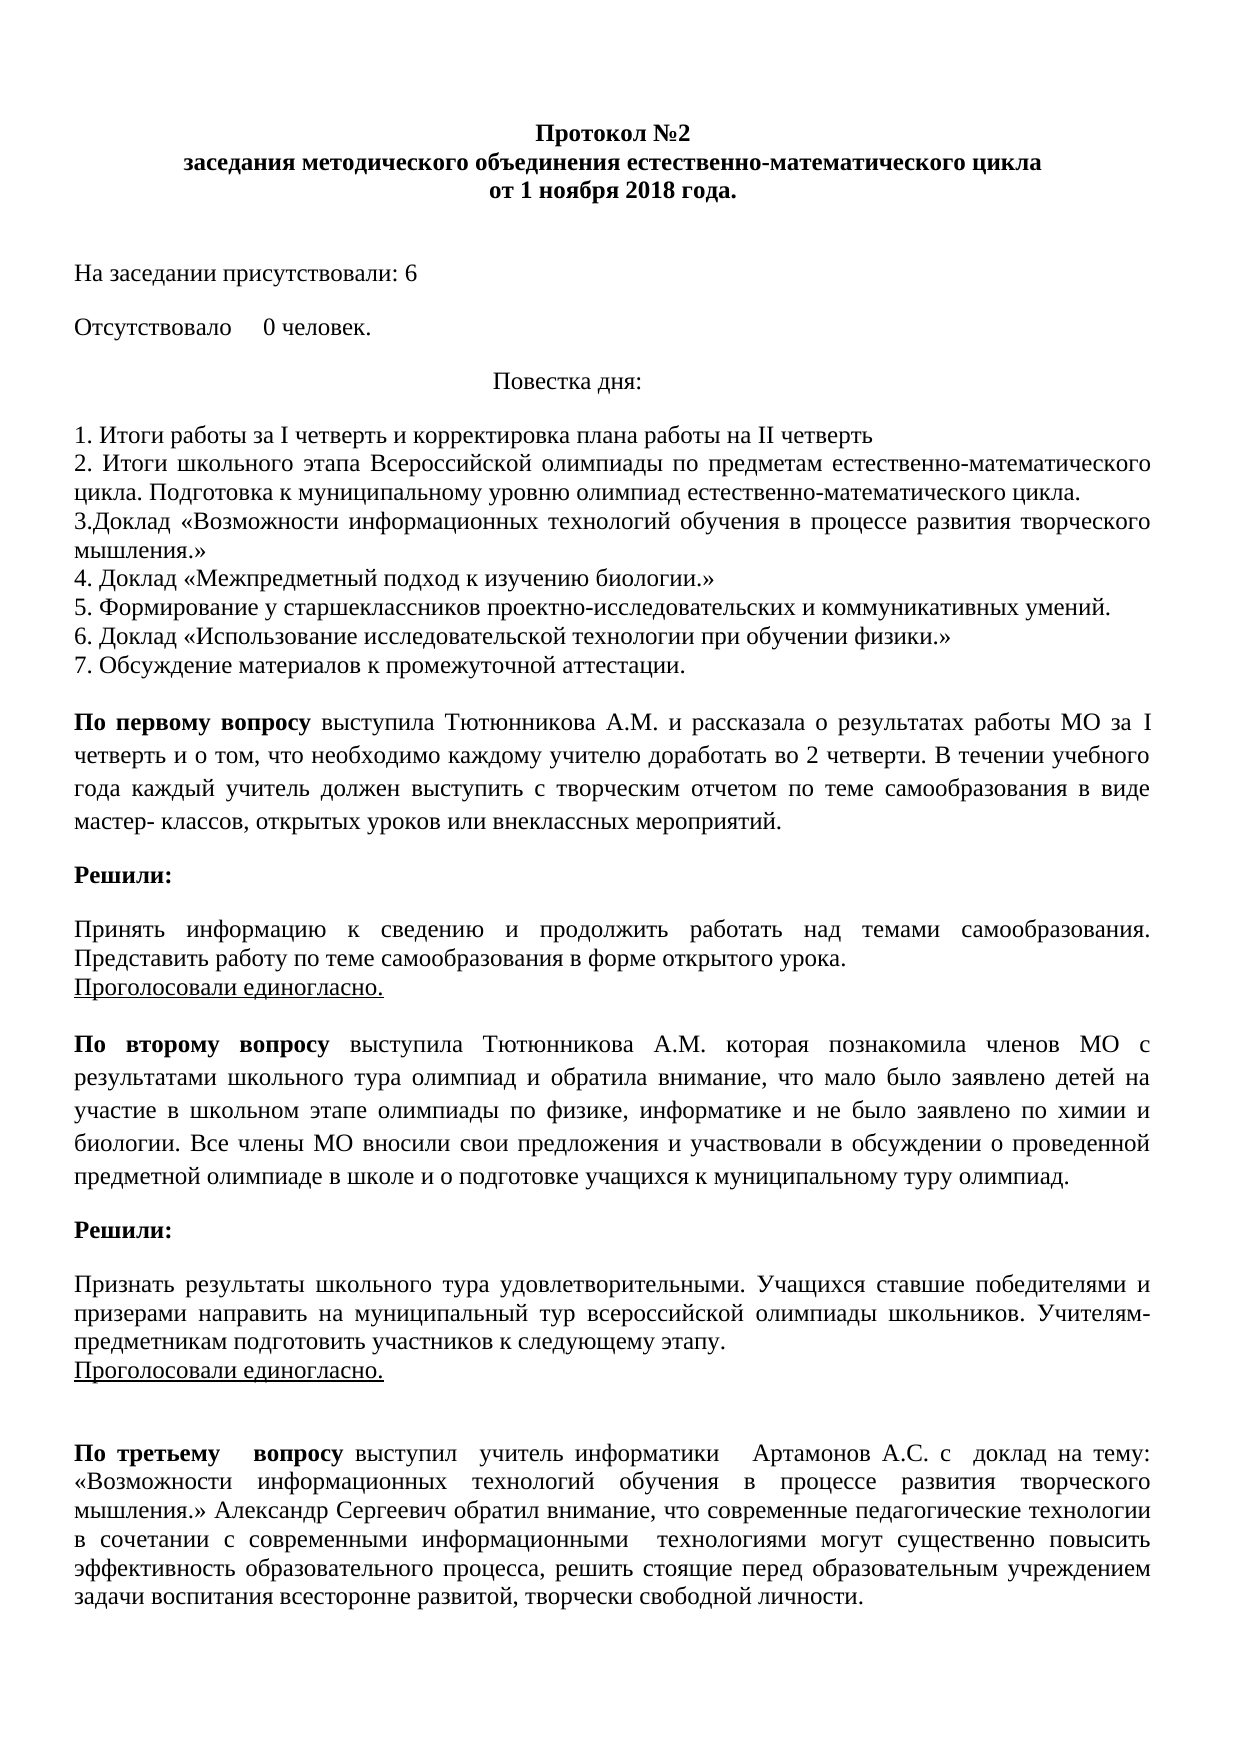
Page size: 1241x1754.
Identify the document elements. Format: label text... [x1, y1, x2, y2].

text По второму вопросу выступила Тютюнникова А.М. которая познакомила членов МО с результатами школьного тура олимпиад и обратила внимание, что мало было заявлено детей на участие в школьном этапе олимпиады по физике, информатике и не было заявлено по химии и биологии. Все члены МО вносили свои предложения и участвовали в обсуждении о проведенной предметной олимпиаде в школе и о подготовке учащихся к муниципальному туру олимпиад. [74, 1029, 1152, 1190]
text Отсутствовало 0 человек. [74, 312, 1152, 341]
text заседания методического объединения естественно-математического цикла [74, 147, 1152, 176]
text 1. Итоги работы за I четверть и корректировка плана работы на II четверть [74, 420, 1152, 448]
text Признать результаты школьного тура удовлетворительными. Учащихся ставшие победителями и призерами направить на муниципальный тур всероссийской олимпиады школьников. Учителям-предметникам подготовить участников к следующему этапу. [74, 1269, 1152, 1355]
text Решили: [74, 1215, 1152, 1244]
text Протокол №2 [74, 118, 1152, 147]
text 5. Формирование у старшеклассников проектно-исследовательских и коммуникативных умений. [74, 592, 1152, 621]
text По третьему вопросу выступил учитель информатики Артамонов А.С. с доклад на тему: «Возможности информационных технологий обучения в процессе развития творческого мышления.» Александр Сергеевич обратил внимание, что современные педагогические технологии в сочетании с современными информационными технологиями могут существенно повысить эффективность образовательного процесса, решить стоящие перед образовательным учреждением задачи воспитания всесторонне развитой, творчески свободной личности. [74, 1438, 1152, 1610]
text Решили: [74, 860, 1152, 889]
text 7. Обсуждение материалов к промежуточной аттестации. [74, 650, 1152, 678]
text По первому вопросу выступила Тютюнникова А.М. и рассказала о результатах работы МО за I четверть и о том, что необходимо каждому учителю доработать во 2 четверти. В течении учебного года каждый учитель должен выступить с творческим отчетом по теме самообразования в виде мастер- классов, открытых уроков или внеклассных мероприятий. [74, 707, 1152, 835]
text Проголосовали единогласно. [74, 1355, 1152, 1384]
text 2. Итоги школьного этапа Всероссийской олимпиады по предметам естественно-математического цикла. Подготовка к муниципальному уровню олимпиад естественно-математического цикла. [74, 448, 1152, 506]
text 4. Доклад «Межпредметный подход к изучению биологии.» [74, 563, 1152, 592]
text от 1 ноября 2018 года. [74, 176, 1152, 204]
text Принять информацию к сведению и продолжить работать над темами самообразования. Представить работу по теме самообразования в форме открытого урока. [74, 914, 1152, 972]
text 3.Доклад «Возможности информационных технологий обучения в процессе развития творческого мышления.» [74, 506, 1152, 563]
text Проголосовали единогласно. [74, 972, 1152, 1000]
text 6. Доклад «Использование исследовательской технологии при обучении физики.» [74, 621, 1152, 650]
text На заседании присутствовали: 6 [74, 258, 1152, 287]
text Повестка дня: [74, 366, 1152, 395]
